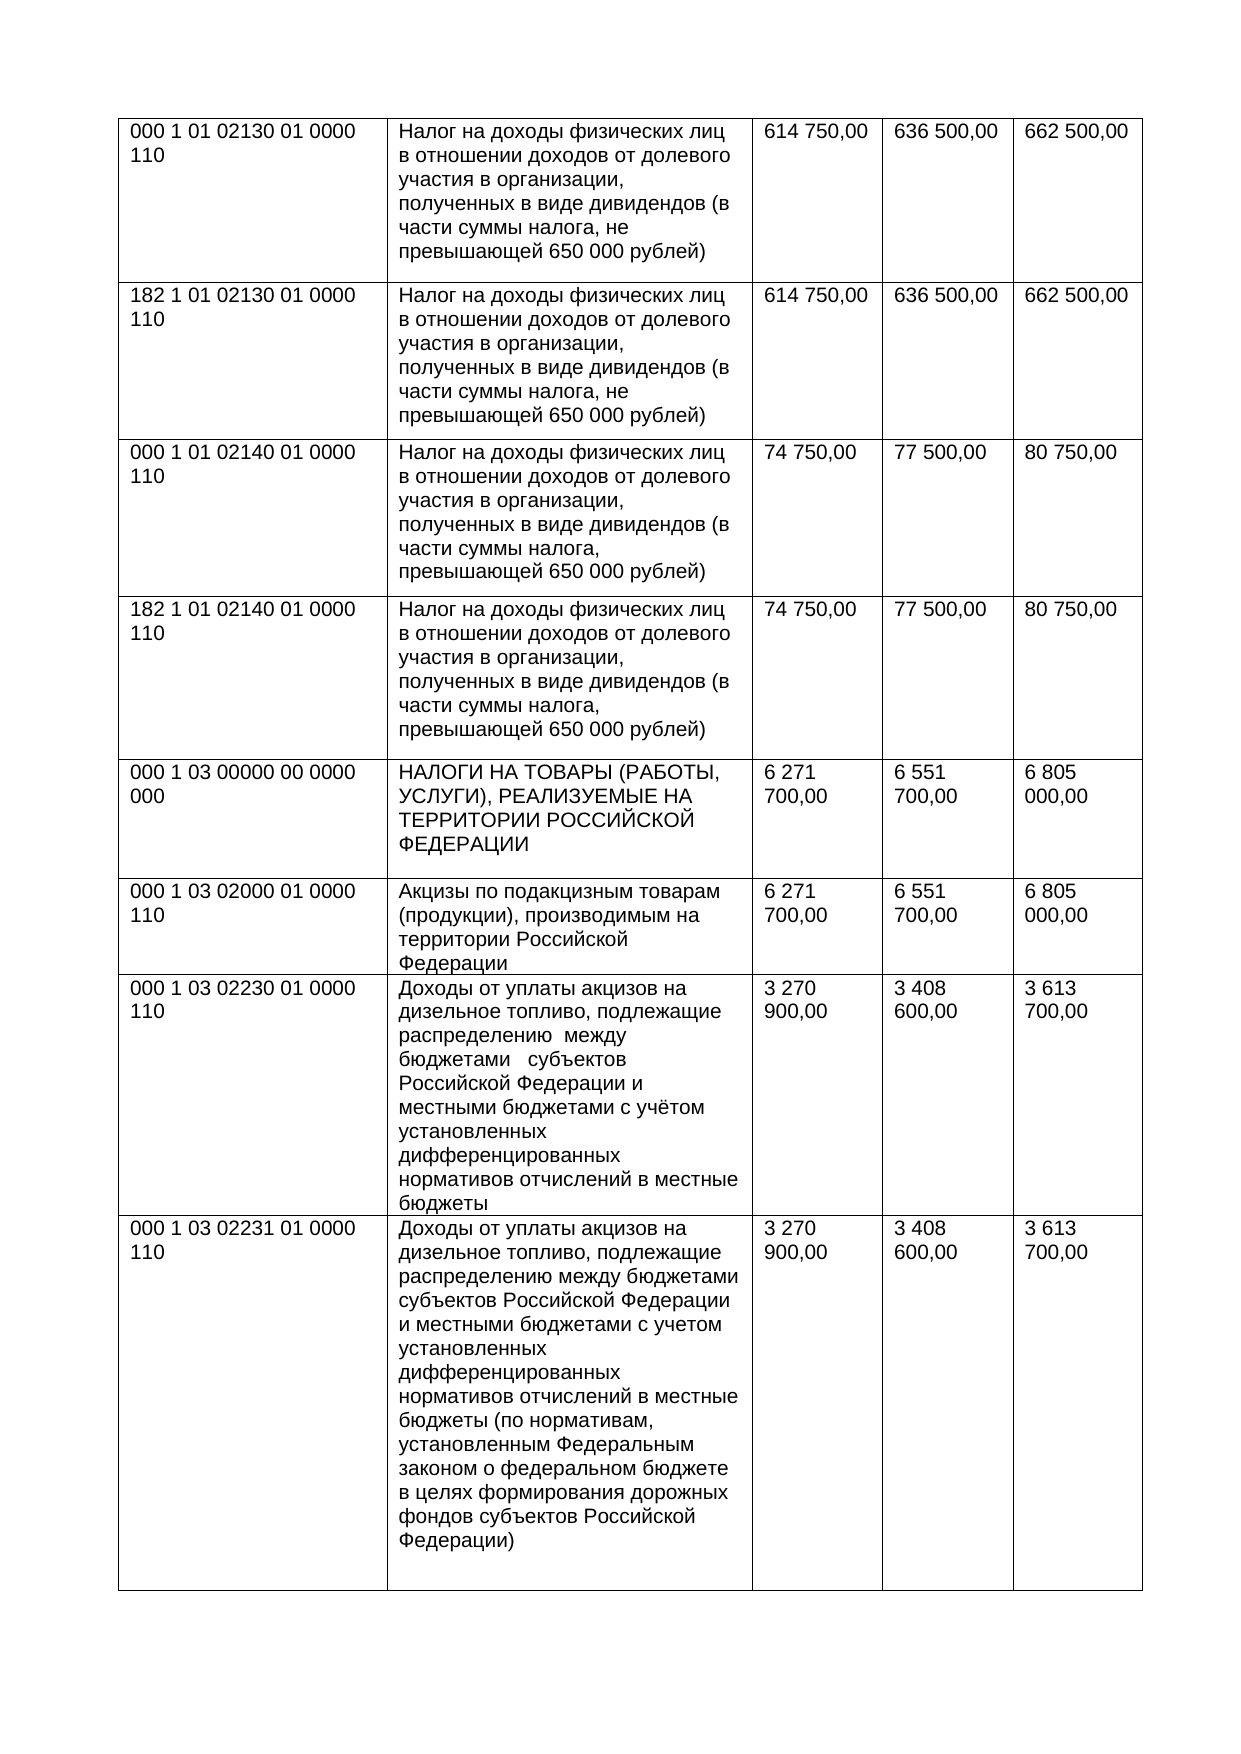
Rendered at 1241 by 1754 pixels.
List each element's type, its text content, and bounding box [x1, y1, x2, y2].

table_cell 80 750,00 [1014, 597, 1142, 759]
table_cell 636 500,00 [883, 283, 1013, 438]
table_cell Налог на доходы физических лиц в отношении доходов от долевого участия в организации, полученных в виде дивидендов (в части суммы налога, не превышающей 650 000 рублей) [388, 119, 752, 282]
table_cell 3 408 600,00 [883, 1216, 1013, 1590]
table_cell 77 500,00 [883, 440, 1013, 596]
table_cell 000 1 01 02140 01 0000 110 [119, 440, 387, 596]
table_cell 74 750,00 [753, 440, 882, 596]
table_cell 77 500,00 [883, 597, 1013, 759]
table_cell 6 805 000,00 [1014, 879, 1142, 974]
table_cell Налог на доходы физических лиц в отношении доходов от долевого участия в организации, полученных в виде дивидендов (в части суммы налога, превышающей 650 000 рублей) [388, 440, 752, 596]
table_cell 000 1 03 00000 00 0000 000 [119, 760, 387, 877]
table_cell 3 270 900,00 [753, 975, 882, 1215]
table_cell 000 1 03 02231 01 0000 110 [119, 1216, 387, 1590]
table_cell 636 500,00 [883, 119, 1013, 282]
table_cell 80 750,00 [1014, 440, 1142, 596]
table_cell 6 271 700,00 [753, 760, 882, 877]
table_cell 182 1 01 02130 01 0000 110 [119, 283, 387, 438]
table_cell 6 271 700,00 [753, 879, 882, 974]
table_cell 000 1 03 02230 01 0000 110 [119, 975, 387, 1215]
table_cell НАЛОГИ НА ТОВАРЫ (РАБОТЫ, УСЛУГИ), РЕАЛИЗУЕМЫЕ НА ТЕРРИТОРИИ РОССИЙСКОЙ ФЕДЕРАЦИИ [388, 760, 752, 877]
table_cell 000 1 03 02000 01 0000 110 [119, 879, 387, 974]
table_cell 182 1 01 02140 01 0000 110 [119, 597, 387, 759]
table_cell 000 1 01 02130 01 0000 110 [119, 119, 387, 282]
table_cell 662 500,00 [1014, 283, 1142, 438]
table_cell 6 551 700,00 [883, 760, 1013, 877]
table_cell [388, 1216, 752, 1590]
table_cell 74 750,00 [753, 597, 882, 759]
table_cell 3 270 900,00 [753, 1216, 882, 1590]
table_cell 6 551 700,00 [883, 879, 1013, 974]
table_cell 6 805 000,00 [1014, 760, 1142, 877]
table_cell 3 613 700,00 [1014, 975, 1142, 1215]
table_cell Акцизы по подакцизным товарам (продукции), производимым на территории Российской Федерации [388, 879, 752, 974]
table_cell 662 500,00 [1014, 119, 1142, 282]
table_cell 614 750,00 [753, 119, 882, 282]
table_cell 614 750,00 [753, 283, 882, 438]
table_cell Налог на доходы физических лиц в отношении доходов от долевого участия в организации, полученных в виде дивидендов (в части суммы налога, не превышающей 650 000 рублей) [388, 283, 752, 438]
table_cell 3 408 600,00 [883, 975, 1013, 1215]
table_cell 3 613 700,00 [1014, 1216, 1142, 1590]
table_cell Налог на доходы физических лиц в отношении доходов от долевого участия в организации, полученных в виде дивидендов (в части суммы налога, превышающей 650 000 рублей) [388, 597, 752, 759]
table_cell Доходы от уплаты акцизов на дизельное топливо, подлежащие распределению между бюджетами субъектов Российской Федерации и местными бюджетами с учётом установленных дифференцированных нормативов отчислений в местные бюджеты [388, 975, 752, 1215]
